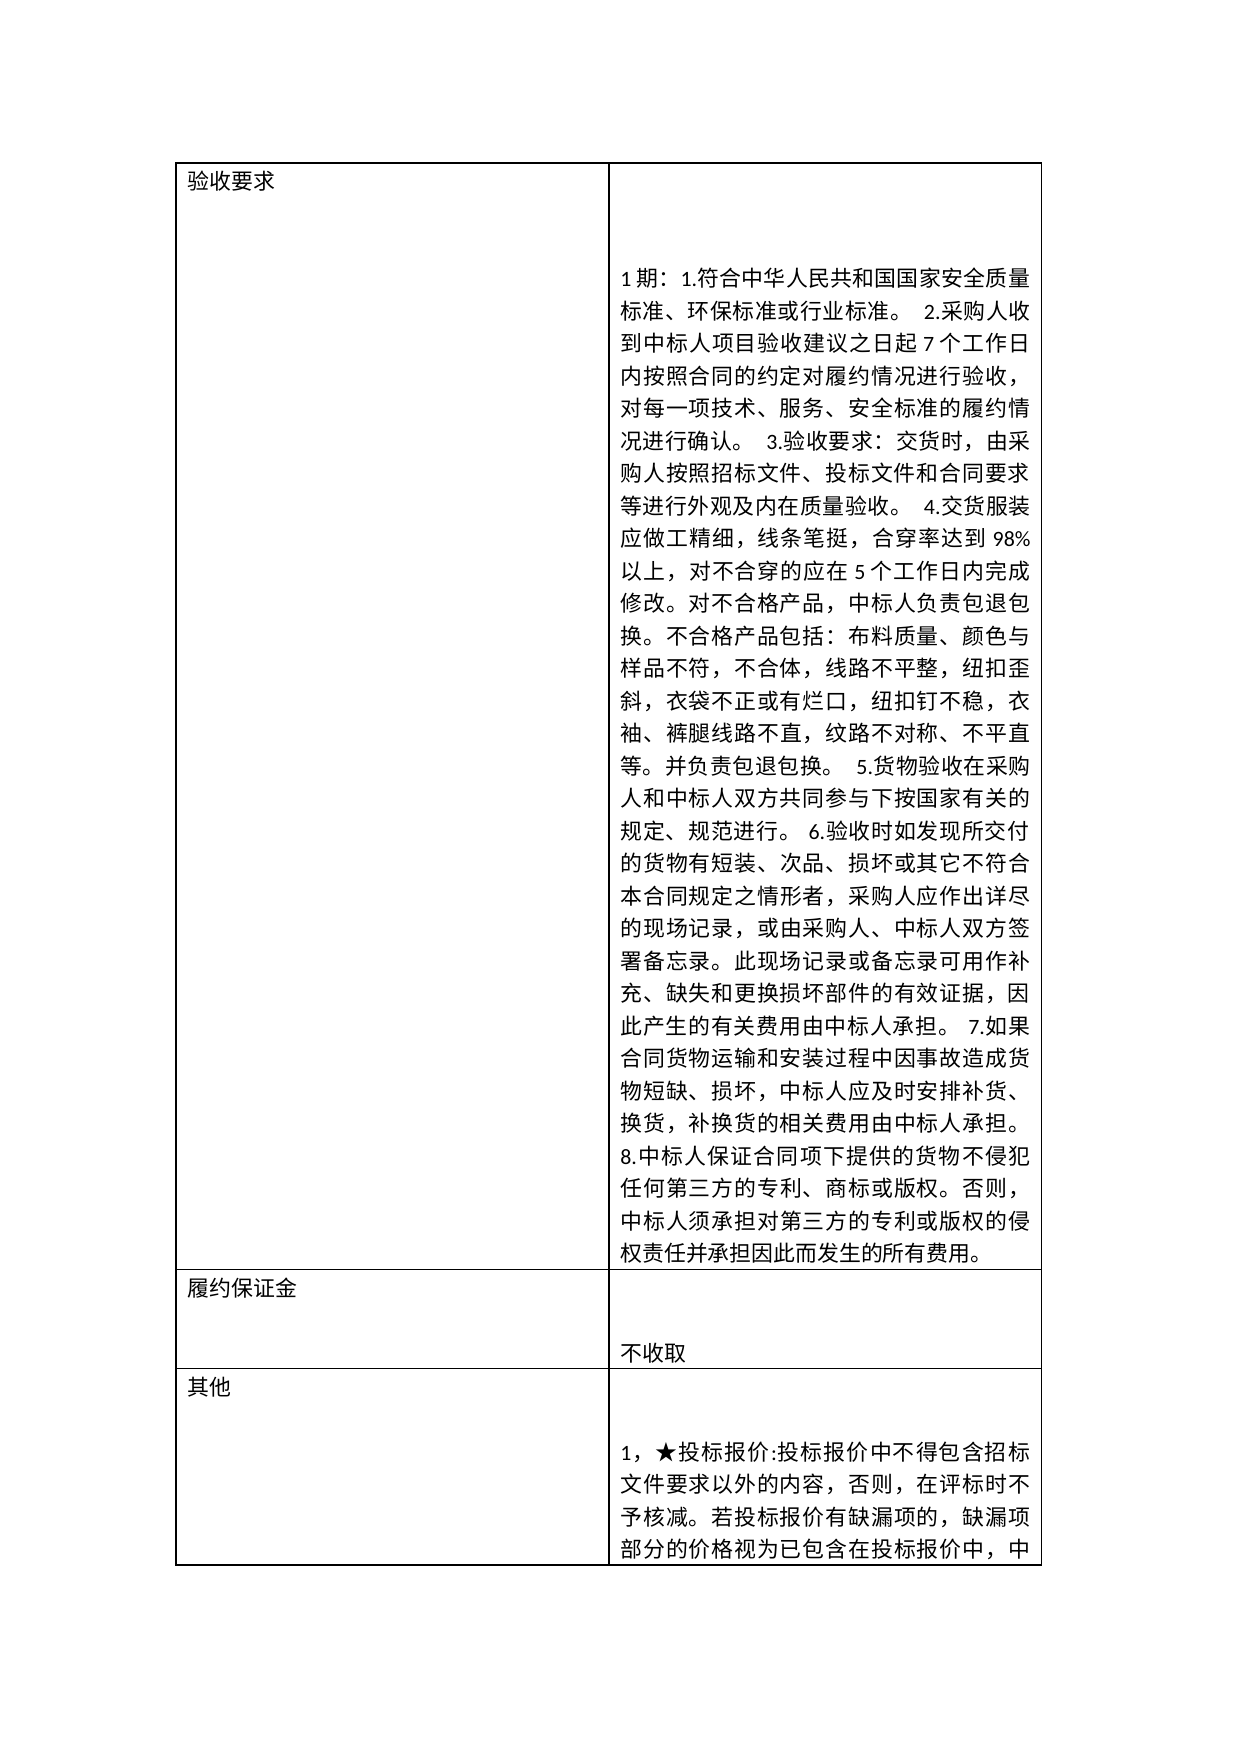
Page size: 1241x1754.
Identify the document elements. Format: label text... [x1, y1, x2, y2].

table_cell 验收要求 [177, 164, 608, 1268]
table_cell 不收取 [610, 1270, 1041, 1368]
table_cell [610, 1369, 1041, 1564]
table_cell 履约保证金 [177, 1270, 608, 1368]
table_cell 其他 [177, 1369, 608, 1564]
table_cell 1期：1.符合中华人民共和国国家安全质量标准、环保标准或行业标准。 2.采购人收到中标人项目验收建议之日起7个工作日内按照合同的约定对履约情况进行验收，对每一项技术、服务、安全标准的履约情况进行确认。 3.验收要求：交货时，由采购人按照招标文件、投标文件和合同要求等进行外观及内在质量验收。 4.交货服装应做工精细，线条笔挺，合穿率达到98%以上，对不合穿的应在5个工作日内完成修改。对不合格产品，中标人负责包退包换。不合格产品包括：布料质量、颜色与样品不符，不合体，线路不平整，纽扣歪斜，衣袋不正或有烂口，纽扣钉不稳，衣袖、裤腿线路不直，纹路不对称、不平直等。并负责包退包换。 5.货物验收在采购人和中标人双方共同参与下按国家有关的规定、规范进行。 6.验收时如发现所交付的货物有短装、次品、损坏或其它不符合本合同规定之情形者，采购人应作出详尽的现场记录，或由采购人、中标人双方签署备忘录。此现场记录或备忘录可用作补充、缺失和更换损坏部件的有效证据，因此产生的有关费用由中标人承担。 7.如果合同货物运输和安装过程中因事故造成货物短缺、损坏，中标人应及时安排补货、换货，补换货的相关费用由中标人承担。 8.中标人保证合同项下提供的货物不侵犯任何第三方的专利、商标或版权。否则，中标人须承担对第三方的专利或版权的侵权责任并承担因此而发生的所有费用。 [610, 164, 1041, 1268]
